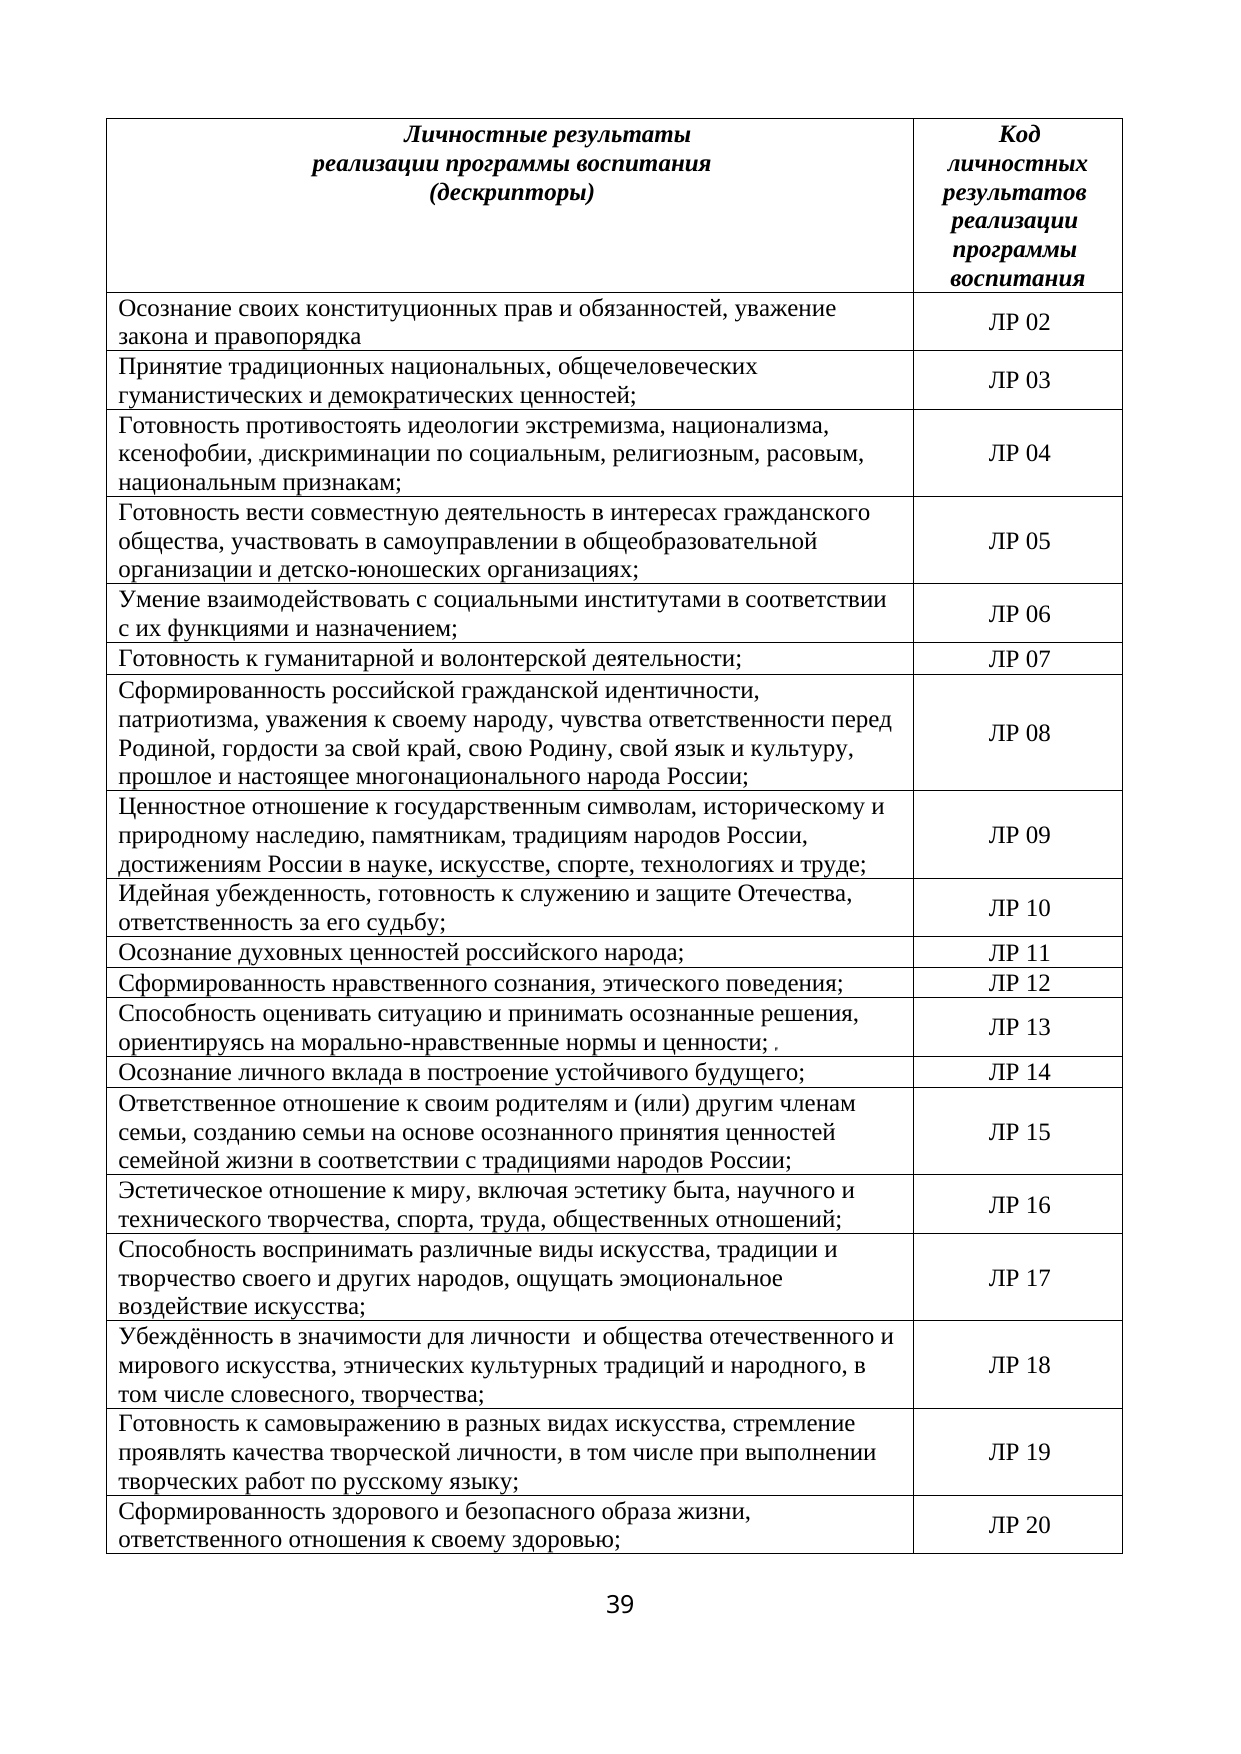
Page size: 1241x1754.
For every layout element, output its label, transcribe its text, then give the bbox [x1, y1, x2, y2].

table_cell Принятие традиционных национальных, общечеловеческих гуманистических и демократических ценностей; [107, 351, 913, 409]
table_cell ЛР 11 [914, 937, 1122, 967]
table_cell ЛР 02 [914, 293, 1122, 350]
table_cell Эстетическое отношение к миру, включая эстетику быта, научного и технического творчества, спорта, труда, общественных отношений; [107, 1175, 913, 1233]
table_cell Сформированность нравственного сознания, этического поведения; [107, 968, 913, 997]
table_cell ЛР 14 [914, 1057, 1122, 1087]
table_cell ЛР 18 [914, 1321, 1122, 1407]
table_cell Ответственное отношение к своим родителям и (или) другим членам семьи, созданию семьи на основе осознанного принятия ценностей семейной жизни в соответствии с традициями народов России; [107, 1088, 913, 1174]
table_cell Готовность вести совместную деятельность в интересах гражданского общества, участвовать в самоуправлении в общеобразовательной организации и детско-юношеских организациях; [107, 497, 913, 583]
table_cell ЛР 07 [914, 643, 1122, 674]
table_cell Сформированность российской гражданской идентичности, патриотизма, уважения к своему народу, чувства ответственности перед Родиной, гордости за свой край, свою Родину, свой язык и культуру, прошлое и настоящее многонационального народа России; [107, 675, 913, 790]
table_cell ЛР 05 [914, 497, 1122, 583]
table_cell ЛР 09 [914, 791, 1122, 877]
table_cell Готовность к гуманитарной и волонтерской деятельности; [107, 643, 913, 674]
table_cell ЛР 20 [914, 1496, 1122, 1553]
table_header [914, 119, 1122, 292]
table_cell ЛР 15 [914, 1088, 1122, 1174]
table_cell ЛР 10 [914, 879, 1122, 936]
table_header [107, 119, 913, 292]
table_cell ЛР 19 [914, 1409, 1122, 1495]
table_cell ЛР 03 [914, 351, 1122, 409]
table_cell ЛР 04 [914, 410, 1122, 496]
table_cell ЛР 16 [914, 1175, 1122, 1233]
table_cell Готовность противостоять идеологии экстремизма, национализма, ксенофобии, дискриминации по социальным, религиозным, расовым, национальным признакам; [107, 410, 913, 496]
table_cell Осознание своих конституционных прав и обязанностей, уважение закона и правопорядка [107, 293, 913, 350]
table_cell Осознание духовных ценностей российского народа; [107, 937, 913, 967]
table_cell Умение взаимодействовать с социальными институтами в соответствии с их функциями и назначением; [107, 584, 913, 642]
table_cell Сформированность здорового и безопасного образа жизни, ответственного отношения к своему здоровью; [107, 1496, 913, 1553]
table_cell Способность оценивать ситуацию и принимать осознанные решения, ориентируясь на морально-нравственные нормы и ценности; [107, 998, 913, 1056]
table_cell Готовность к самовыражению в разных видах искусства, стремление проявлять качества творческой личности, в том числе при выполнении творческих работ по русскому языку; [107, 1409, 913, 1495]
table_cell Осознание личного вклада в построение устойчивого будущего; [107, 1057, 913, 1087]
table_cell ЛР 12 [914, 968, 1122, 997]
table_cell ЛР 08 [914, 675, 1122, 790]
table_cell Ценностное отношение к государственным символам, историческому и природному наследию, памятникам, традициям народов России, достижениям России в науке, искусстве, спорте, технологиях и труде; [107, 791, 913, 877]
table_cell Способность воспринимать различные виды искусства, традиции и творчество своего и других народов, ощущать эмоциональное воздействие искусства; [107, 1234, 913, 1320]
table_cell Убеждённость в значимости для личности и общества отечественного и мирового искусства, этнических культурных традиций и народного, в том числе словесного, творчества; [107, 1321, 913, 1407]
table_cell ЛР 17 [914, 1234, 1122, 1320]
table_cell ЛР 13 [914, 998, 1122, 1056]
table_cell Идейная убежденность, готовность к служению и защите Отечества, ответственность за его судьбу; [107, 879, 913, 936]
table_cell ЛР 06 [914, 584, 1122, 642]
